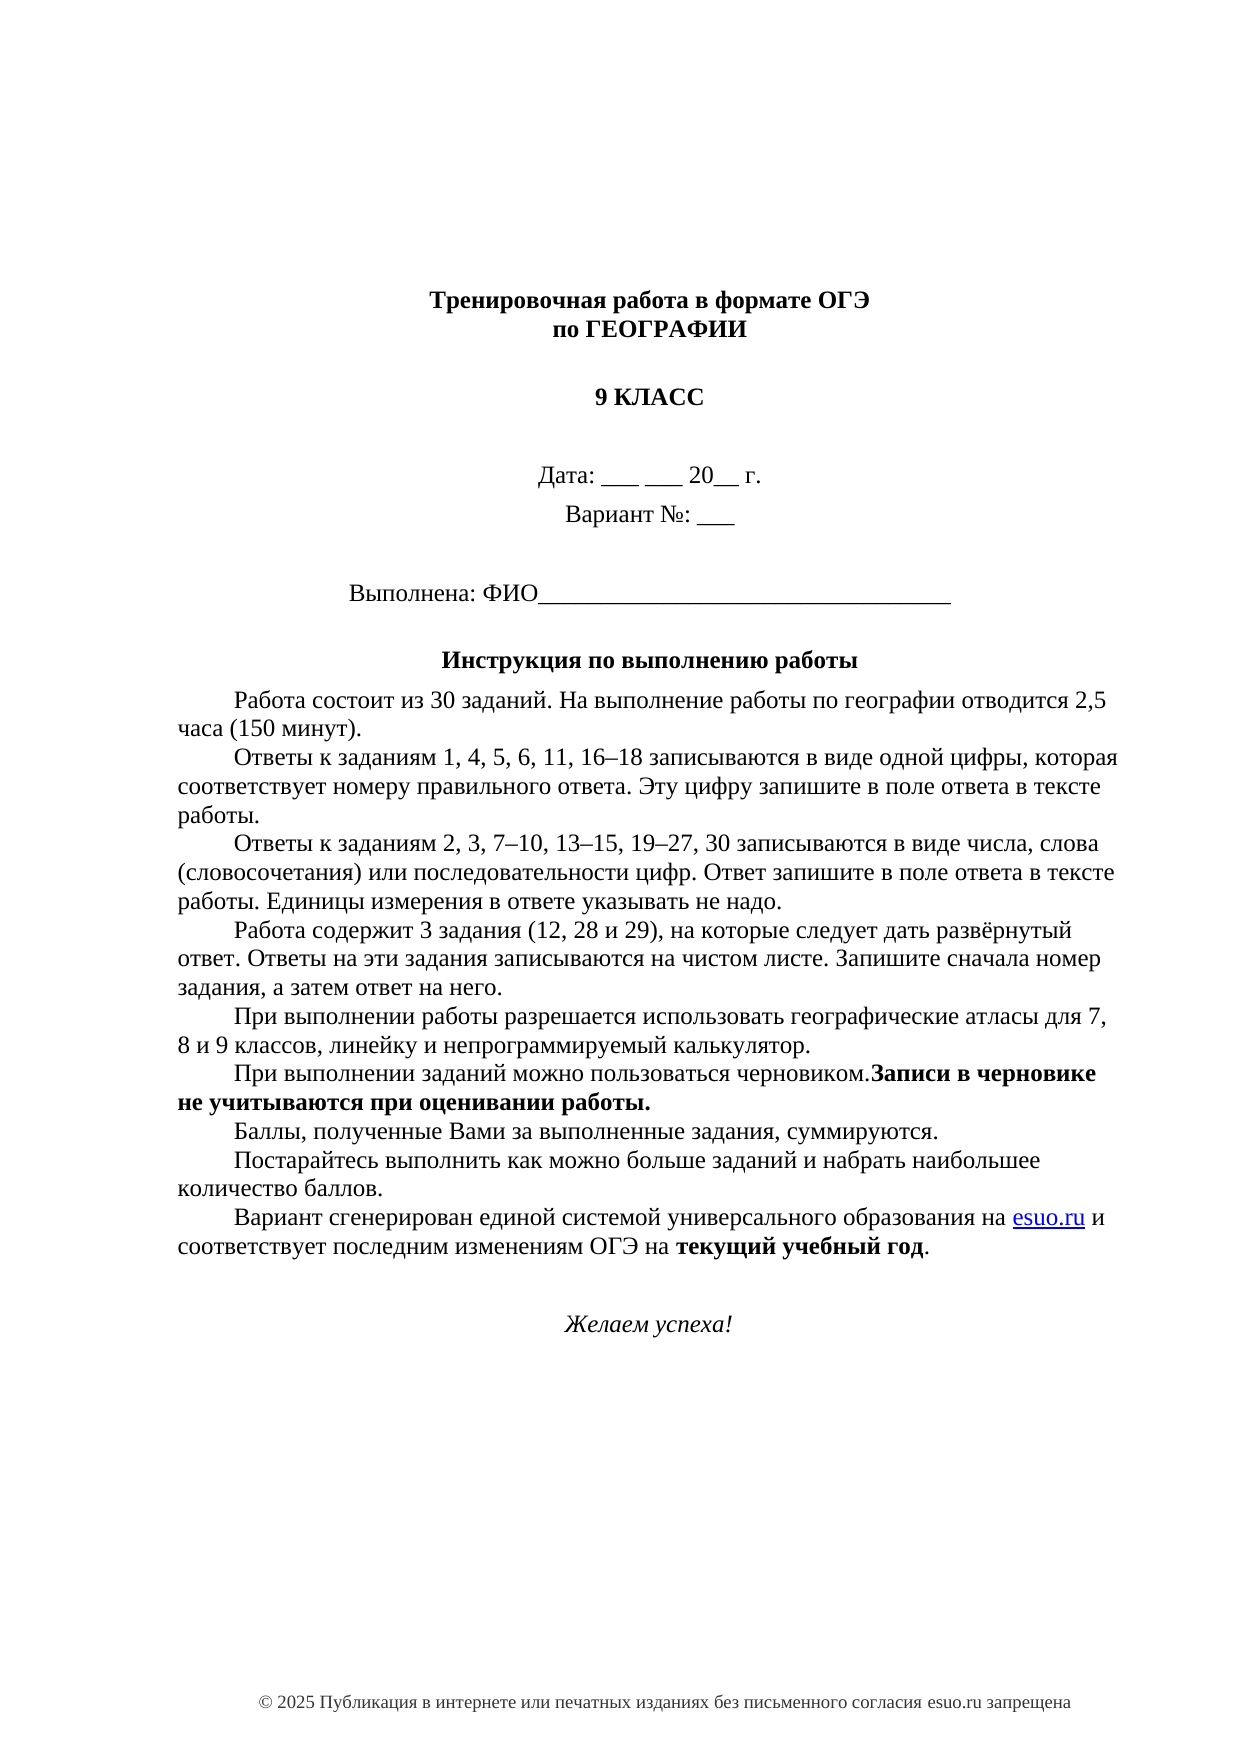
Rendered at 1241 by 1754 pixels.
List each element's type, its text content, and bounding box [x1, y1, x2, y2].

text Работа состоит из 30 заданий. На выполнение работы по географии отводится 2,5 часа (150 минут). Ответы к заданиям 1, 4, 5, 6, 11, 16–18 записываются в виде одной цифры, которая соответствует номеру правильного ответа. Эту цифру запишите в поле ответа в тексте работы. Ответы к заданиям 2, 3, 7–10, 13–15, 19–27, 30 записываются в виде числа, слова (словосочетания) или последовательности цифр. Ответ запишите в поле ответа в тексте работы. Единицы измерения в ответе указывать не надо. Работа содержит 3 задания (12, 28 и 29), на которые следует дать развёрнутый ответ. Ответы на эти задания записываются на чистом листе. Запишите сначала номер задания, а затем ответ на него. При выполнении работы разрешается использовать географические атласы для 7, 8 и 9 классов, линейку и непрограммируемый калькулятор. При выполнении заданий можно пользоваться черновиком.Записи в черновике не учитываются при оценивании работы. Баллы, полученные Вами за выполненные задания, суммируются. Постарайтесь выполнить как можно больше заданий и набрать наибольшее количество баллов. Вариант сгенерирован единой системой универсального образования на esuo.ru и соответствует последним изменениям ОГЭ на текущий учебный год. [177, 685, 1122, 1260]
text 9 КЛАСС [177, 353, 1122, 411]
text Дата: ___ ___ 20__ г. [177, 460, 1122, 489]
text Желаем успеха! [177, 1309, 1122, 1338]
text Выполнена: ФИО_________________________________ [177, 578, 1122, 606]
text Инструкция по выполнению работы [177, 617, 1122, 674]
text Вариант №: ___ [177, 499, 1122, 528]
text Тренировочная работа в формате ОГЭ по ГЕОГРАФИИ [177, 285, 1122, 343]
